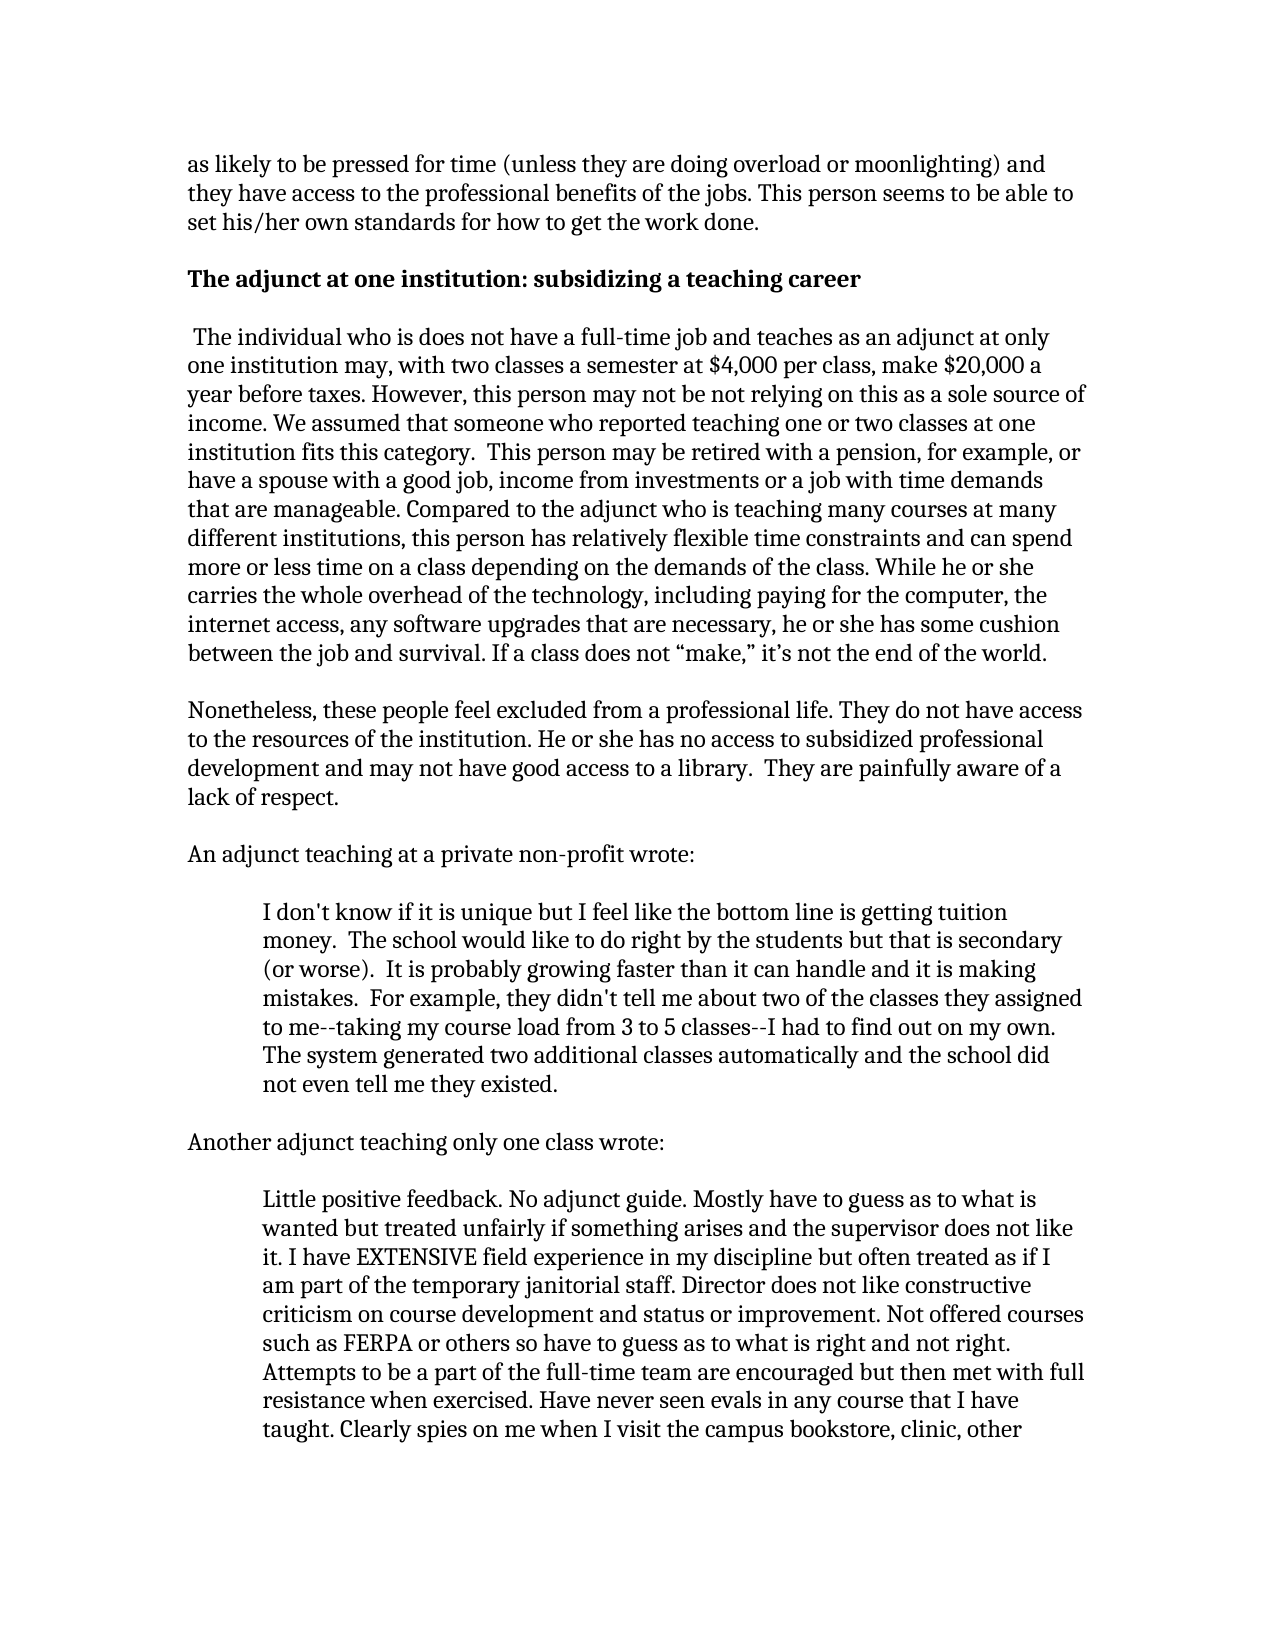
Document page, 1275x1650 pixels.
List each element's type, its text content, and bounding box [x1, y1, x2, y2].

text I don't know if it is unique but I feel like the bottom line is getting tuition money. The school would like to do right by the students but that is secondary (or worse). It is probably growing faster than it can handle and it is making mistakes. For example, they didn't tell me about two of the classes they assigned to me--taking my course load from 3 to 5 classes--I had to find out on my own. The system generated two additional classes automatically and the school did not even tell me they existed. [262, 897, 1087, 1099]
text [187, 150, 1087, 236]
text An adjunct teaching at a private non-profit wrote: [187, 840, 1087, 869]
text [262, 1185, 1087, 1444]
text Another adjunct teaching only one class wrote: [187, 1127, 1087, 1156]
text The adjunct at one institution: subsidizing a teaching career [187, 265, 1087, 294]
text The individual who is does not have a full-time job and teaches as an adjunct at only one institution may, with two classes a semester at $4,000 per class, make $20,000 a year before taxes. However, this person may not be not relying on this as a sole source of income. We assumed that someone who reported teaching one or two classes at one institution fits this category. This person may be retired with a pension, for example, or have a spouse with a good job, income from investments or a job with time demands that are manageable. Compared to the adjunct who is teaching many courses at many different institutions, this person has relatively flexible time constraints and can spend more or less time on a class depending on the demands of the class. While he or she carries the whole overhead of the technology, including paying for the computer, the internet access, any software upgrades that are necessary, he or she has some cushion between the job and survival. If a class does not “make,” it’s not the end of the world. [187, 322, 1087, 667]
text Nonetheless, these people feel excluded from a professional life. They do not have access to the resources of the institution. He or she has no access to subsidized professional development and may not have good access to a library. They are painfully aware of a lack of respect. [187, 696, 1087, 811]
